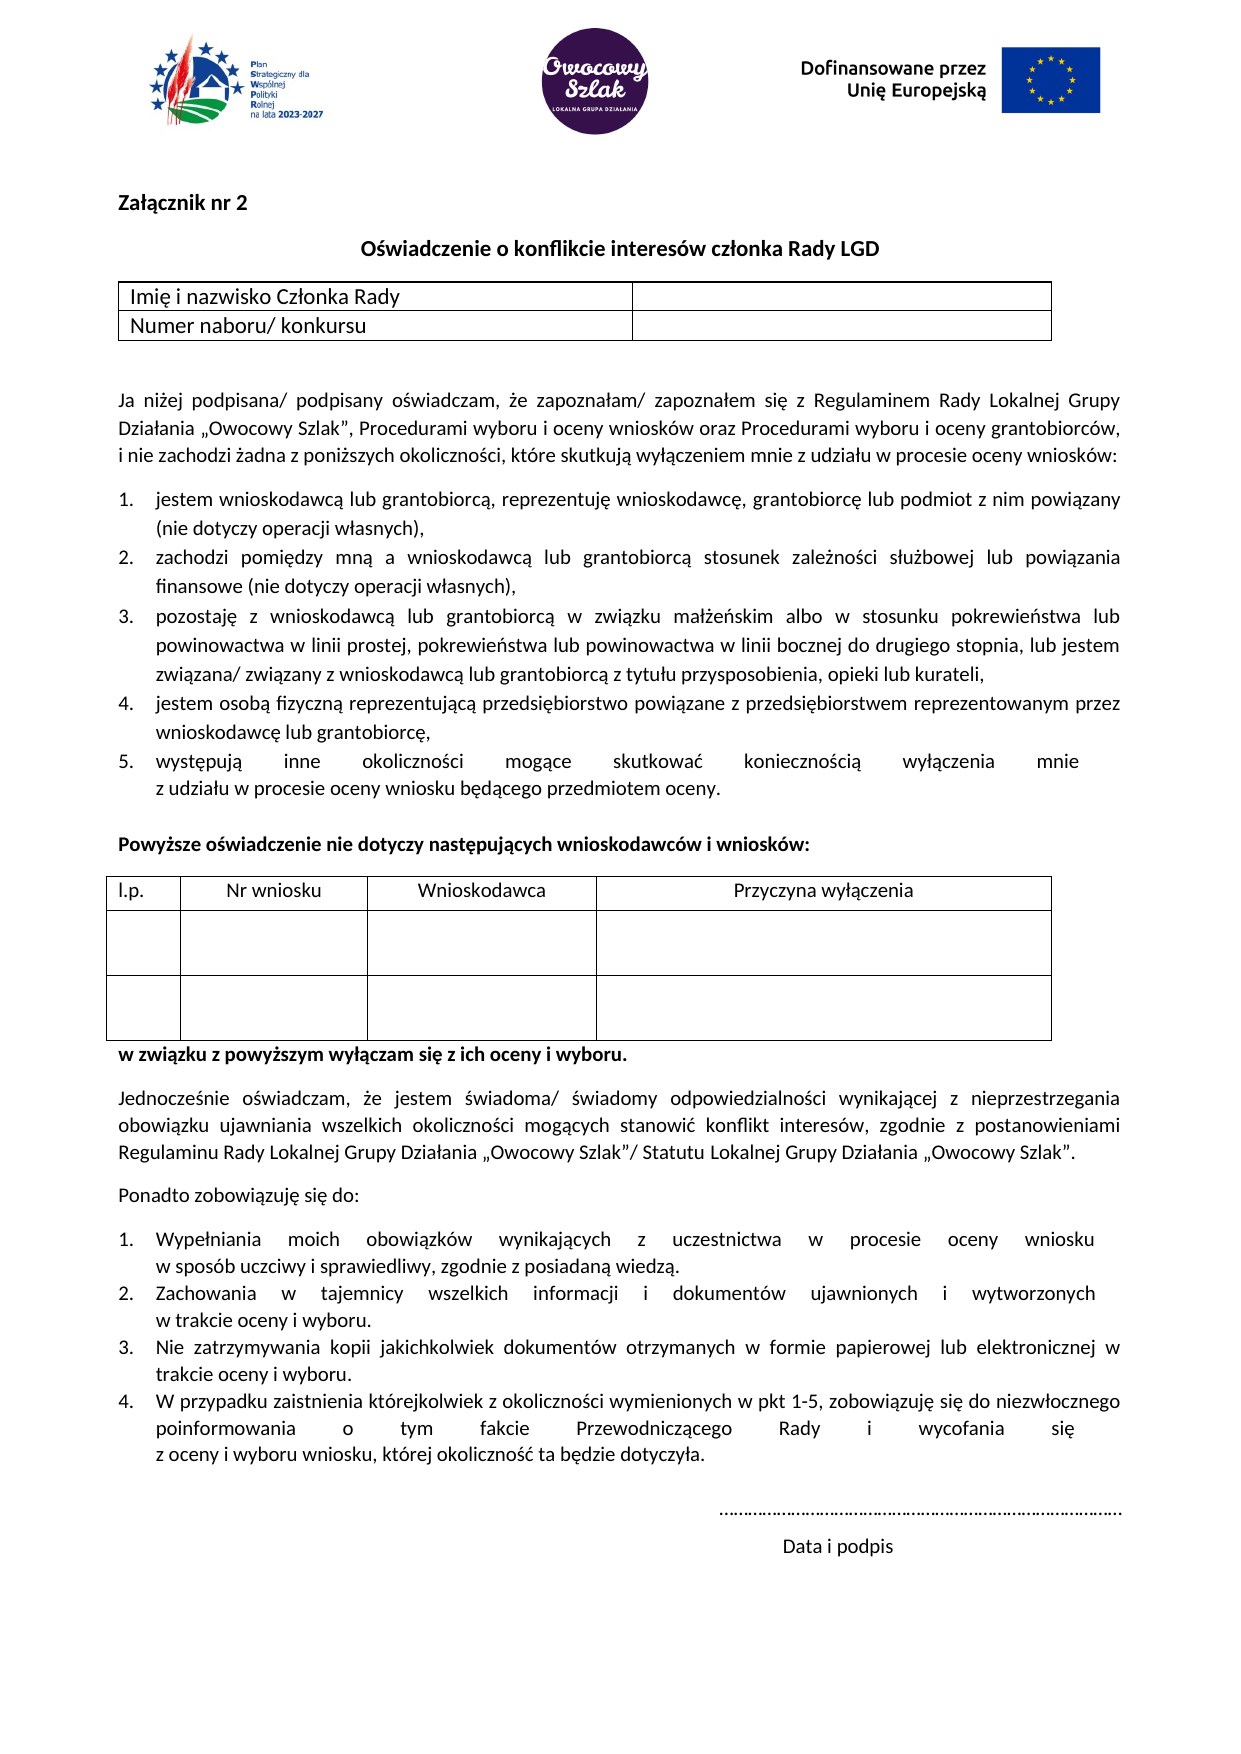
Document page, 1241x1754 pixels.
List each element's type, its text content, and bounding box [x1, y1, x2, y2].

table_cell [181, 911, 367, 975]
list jestem wnioskodawcą lub grantobiorcą, reprezentuję wnioskodawcę, grantobiorcę lub podmiot z nim powiązany (nie dotyczy operacji własnych), [118, 486, 1122, 541]
table_header Wnioskodawca [368, 877, 596, 910]
table_cell [597, 911, 1051, 975]
table_cell [368, 911, 596, 975]
picture [780, 25, 1122, 135]
table_cell [368, 976, 596, 1040]
table_header l.p. [107, 877, 180, 910]
text Ja niżej podpisana/ podpisany oświadczam, że zapoznałam/ zapoznałem się z Regulaminem Rady Lokalnej Grupy Działania „Owocowy Szlak”, Procedurami wyboru i oceny wniosków oraz Procedurami wyboru i oceny grantobiorców, i nie zachodzi żadna z poniższych okoliczności, które skutkują wyłączeniem mnie z udziału w procesie oceny wniosków: [118, 387, 1122, 468]
text Oświadczenie o konflikcie interesów członka Rady LGD [118, 234, 1122, 262]
table_cell [107, 976, 180, 1040]
table_cell [597, 976, 1051, 1040]
list zachodzi pomiędzy mną a wnioskodawcą lub grantobiorcą stosunek zależności służbowej lub powiązania finansowe (nie dotyczy operacji własnych), [118, 544, 1122, 599]
text Powyższe oświadczenie nie dotyczy następujących wnioskodawców i wniosków: [118, 832, 1122, 857]
table_header Nr wniosku [181, 877, 367, 910]
list W przypadku zaistnienia którejkolwiek z okoliczności wymienionych w pkt 1-5, zobowiązuję się do niezwłocznego poinformowania o tym fakcie Przewodniczącego Rady i wycofania się z oceny i wyboru wniosku, której okoliczność ta będzie dotyczyła. [118, 1388, 1122, 1467]
table_cell [181, 976, 367, 1040]
picture [87, 20, 380, 144]
text Jednocześnie oświadczam, że jestem świadoma/ świadomy odpowiedzialności wynikającej z nieprzestrzegania obowiązku ujawniania wszelkich okoliczności mogących stanowić konflikt interesów, zgodnie z postanowieniami Regulaminu Rady Lokalnej Grupy Działania „Owocowy Szlak”/ Statutu Lokalnej Grupy Działania „Owocowy Szlak”. [118, 1085, 1122, 1164]
table_header [633, 283, 1051, 310]
list jestem osobą fizyczną reprezentującą przedsiębiorstwo powiązane z przedsiębiorstwem reprezentowanym przez wnioskodawcę lub grantobiorcę, [118, 690, 1122, 745]
list pozostaję z wnioskodawcą lub grantobiorcą w związku małżeńskim albo w stosunku pokrewieństwa lub powinowactwa w linii prostej, pokrewieństwa lub powinowactwa w linii bocznej do drugiego stopnia, lub jestem związana/ związany z wnioskodawcą lub grantobiorcą z tytułu przysposobienia, opieki lub kurateli, [118, 603, 1122, 687]
text Data i podpis [783, 1533, 1122, 1559]
text w związku z powyższym wyłączam się z ich oceny i wyboru. [118, 1041, 1122, 1067]
table_cell Numer naboru/ konkursu [119, 311, 632, 339]
picture [527, 14, 662, 149]
table_cell [633, 311, 1051, 339]
table_header Imię i nazwisko Członka Rady [119, 283, 632, 310]
text Załącznik nr 2 [118, 188, 1122, 216]
table_cell [107, 911, 180, 975]
list Wypełniania moich obowiązków wynikających z uczestnictwa w procesie oceny wniosku w sposób uczciwy i sprawiedliwy, zgodnie z posiadaną wiedzą. [118, 1227, 1122, 1279]
list Nie zatrzymywania kopii jakichkolwiek dokumentów otrzymanych w formie papierowej lub elektronicznej w trakcie oceny i wyboru. [118, 1334, 1122, 1386]
list Zachowania w tajemnicy wszelkich informacji i dokumentów ujawnionych i wytworzonych w trakcie oceny i wyboru. [118, 1280, 1122, 1333]
table_header Przyczyna wyłączenia [597, 877, 1051, 910]
list występują inne okoliczności mogące skutkować koniecznością wyłączenia mnie z udziału w procesie oceny wniosku będącego przedmiotem oceny. [118, 749, 1122, 801]
text ………………………………………………………………………… [193, 1495, 1122, 1521]
text Ponadto zobowiązuję się do: [118, 1183, 1122, 1208]
